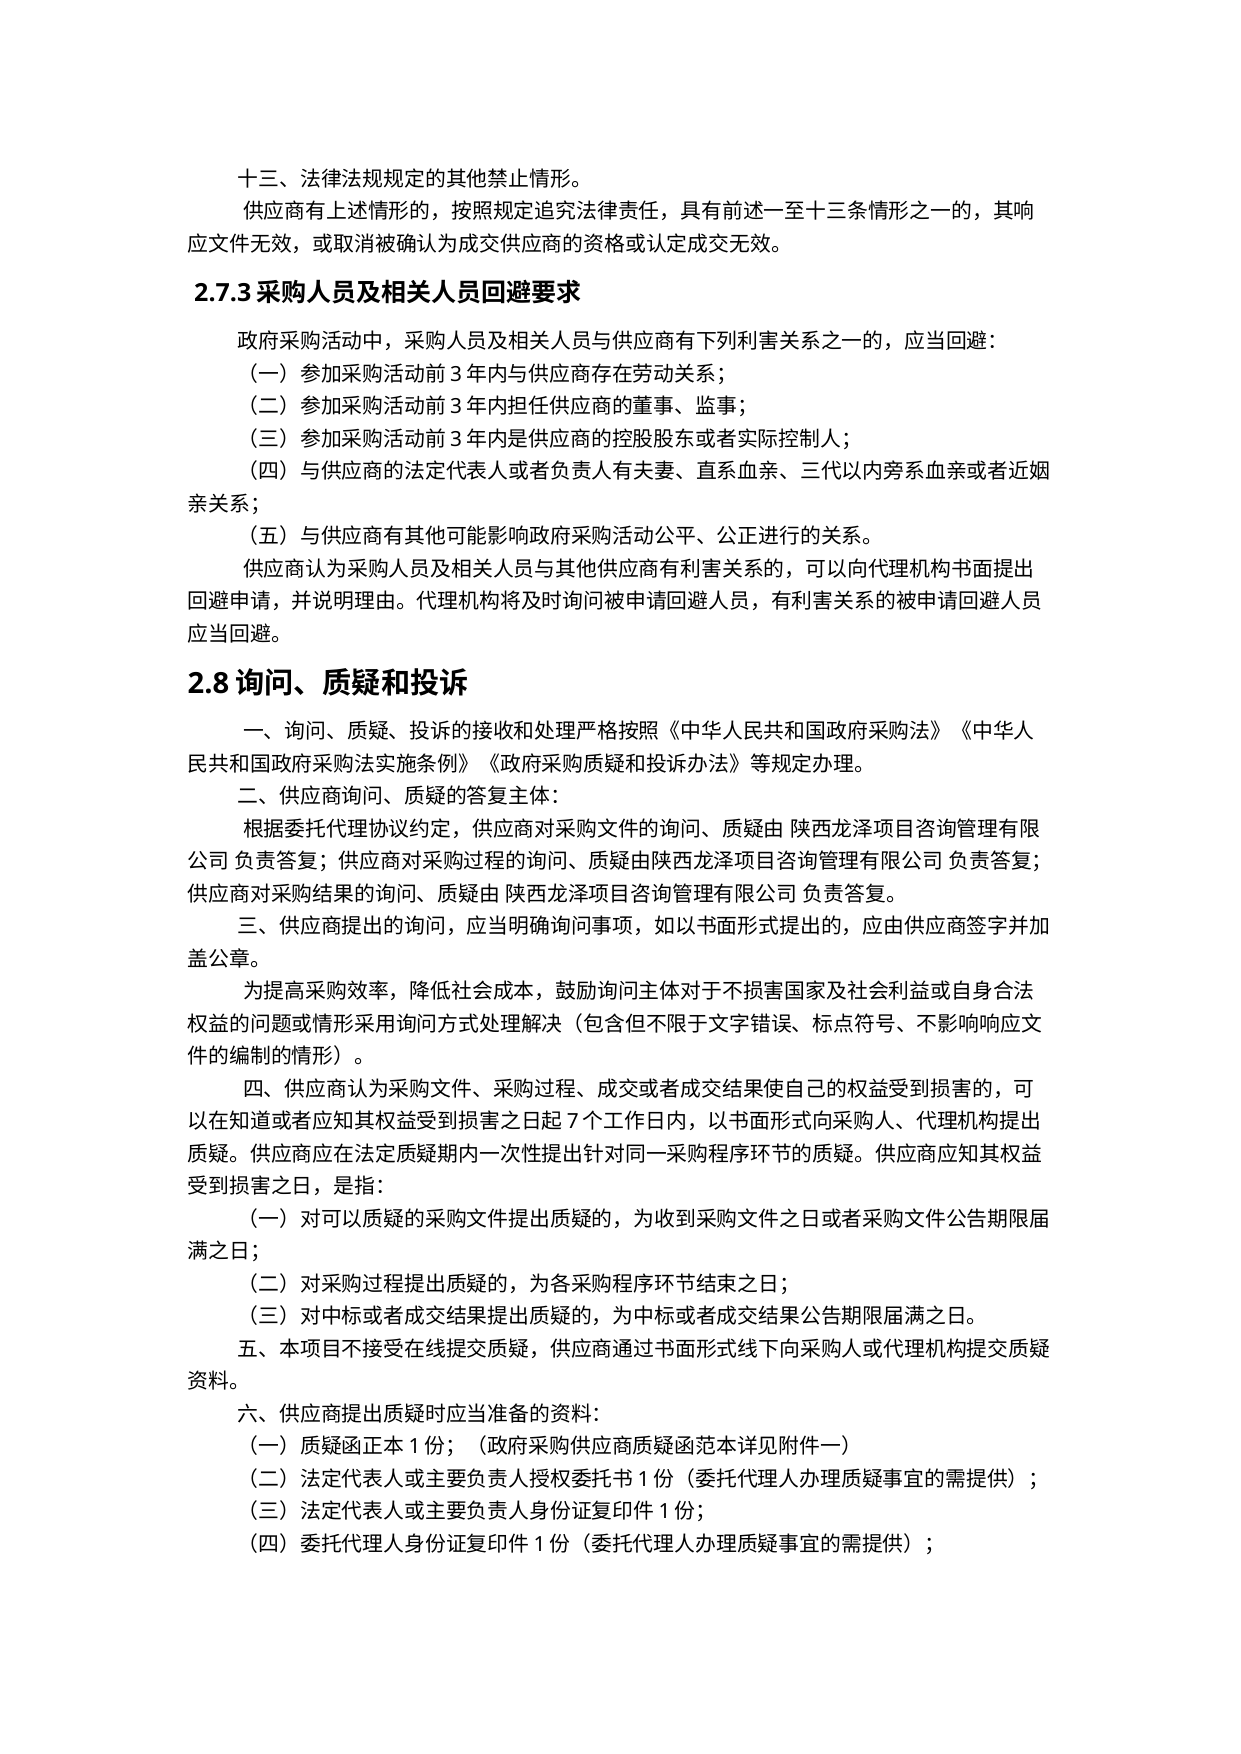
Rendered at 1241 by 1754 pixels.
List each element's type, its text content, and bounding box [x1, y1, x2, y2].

text 十三、法律法规规定的其他禁止情形。 [187, 162, 1053, 194]
text （三）对中标或者成交结果提出质疑的，为中标或者成交结果公告期限届满之日。 [187, 1299, 1053, 1332]
text （三）参加采购活动前3年内是供应商的控股股东或者实际控制人； [187, 422, 1053, 454]
text 根据委托代理协议约定，供应商对采购文件的询问、质疑由 陕西龙泽项目咨询管理有限公司 负责答复；供应商对采购过程的询问、质疑由陕西龙泽项目咨询管理有限公司 负责答复；供应商对采购结果的询问、质疑由 陕西龙泽项目咨询管理有限公司 负责答复。 [187, 812, 1053, 909]
text （二）参加采购活动前3年内担任供应商的董事、监事； [187, 389, 1053, 422]
text 供应商认为采购人员及相关人员与其他供应商有利害关系的，可以向代理机构书面提出回避申请，并说明理由。代理机构将及时询问被申请回避人员，有利害关系的被申请回避人员应当回避。 [187, 552, 1053, 649]
text （四）与供应商的法定代表人或者负责人有夫妻、直系血亲、三代以内旁系血亲或者近姻亲关系； [187, 454, 1053, 519]
text （五）与供应商有其他可能影响政府采购活动公平、公正进行的关系。 [187, 519, 1053, 552]
text （二）法定代表人或主要负责人授权委托书1份（委托代理人办理质疑事宜的需提供）； [187, 1462, 1053, 1494]
text （一）参加采购活动前3年内与供应商存在劳动关系； [187, 357, 1053, 389]
text 政府采购活动中，采购人员及相关人员与供应商有下列利害关系之一的，应当回避： [187, 324, 1053, 357]
text 二、供应商询问、质疑的答复主体： [187, 779, 1053, 812]
text 2.7.3采购人员及相关人员回避要求 [187, 259, 1053, 324]
text 2.8询问、质疑和投诉 [187, 649, 1053, 714]
text （三）法定代表人或主要负责人身份证复印件1份； [187, 1494, 1053, 1527]
text （四）委托代理人身份证复印件1份（委托代理人办理质疑事宜的需提供）； [187, 1527, 1053, 1559]
text （一）对可以质疑的采购文件提出质疑的，为收到采购文件之日或者采购文件公告期限届满之日； [187, 1202, 1053, 1267]
text （一）质疑函正本1份；（政府采购供应商质疑函范本详见附件一） [187, 1429, 1053, 1462]
text 一、询问、质疑、投诉的接收和处理严格按照《中华人民共和国政府采购法》《中华人民共和国政府采购法实施条例》《政府采购质疑和投诉办法》等规定办理。 [187, 714, 1053, 779]
text 四、供应商认为采购文件、采购过程、成交或者成交结果使自己的权益受到损害的，可以在知道或者应知其权益受到损害之日起7个工作日内，以书面形式向采购人、代理机构提出质疑。供应商应在法定质疑期内一次性提出针对同一采购程序环节的质疑。供应商应知其权益受到损害之日，是指： [187, 1072, 1053, 1202]
text 六、供应商提出质疑时应当准备的资料： [187, 1397, 1053, 1429]
text 为提高采购效率，降低社会成本，鼓励询问主体对于不损害国家及社会利益或自身合法权益的问题或情形采用询问方式处理解决（包含但不限于文字错误、标点符号、不影响响应文件的编制的情形）。 [187, 974, 1053, 1072]
text 五、本项目不接受在线提交质疑，供应商通过书面形式线下向采购人或代理机构提交质疑资料。 [187, 1332, 1053, 1397]
text 三、供应商提出的询问，应当明确询问事项，如以书面形式提出的，应由供应商签字并加盖公章。 [187, 909, 1053, 974]
text 供应商有上述情形的，按照规定追究法律责任，具有前述一至十三条情形之一的，其响应文件无效，或取消被确认为成交供应商的资格或认定成交无效。 [187, 194, 1053, 259]
text （二）对采购过程提出质疑的，为各采购程序环节结束之日； [187, 1267, 1053, 1299]
